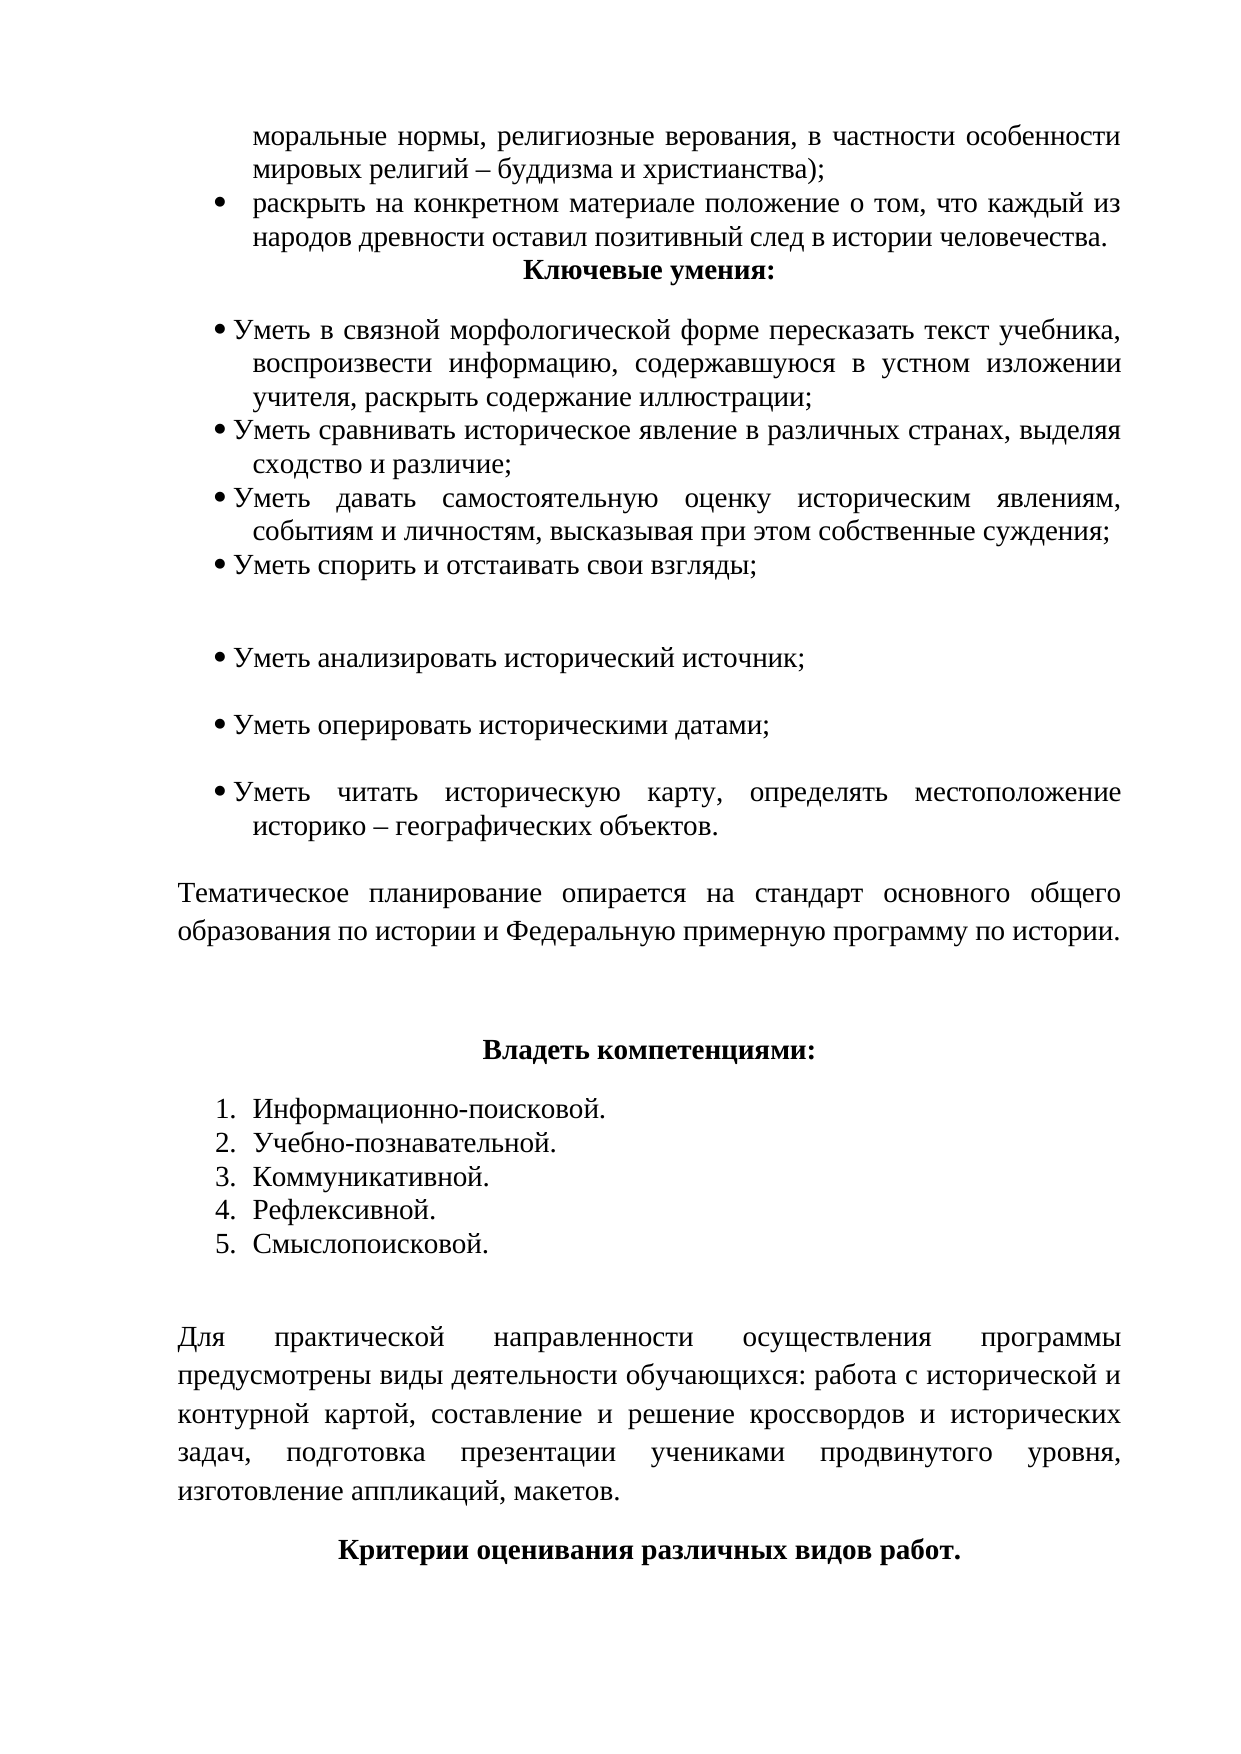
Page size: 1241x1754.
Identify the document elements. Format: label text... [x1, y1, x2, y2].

list раскрыть на конкретном материале положение о том, что каждый из народов древности оставил позитивный след в истории человечества. [215, 185, 1121, 252]
text Для практической направленности осуществления программы предусмотрены виды деятельности обучающихся: работа с исторической и контурной картой, составление и решение кроссвордов и исторических задач, подготовка презентации учениками продвинутого уровня, изготовление аппликаций, макетов. [177, 1319, 1122, 1506]
list Уметь сравнивать историческое явление в различных странах, выделяя сходство и различие; [215, 412, 1122, 480]
list Информационно-поисковой. [215, 1092, 1122, 1125]
list Коммуникативной. [215, 1159, 1122, 1192]
list Смыслопоисковой. [215, 1226, 1122, 1259]
text Критерии оценивания различных видов работ. [177, 1532, 1122, 1566]
list Учебно-познавательной. [215, 1125, 1122, 1159]
list Уметь читать историческую карту, определять местоположение историко – географических объектов. [215, 774, 1122, 841]
text Владеть компетенциями: [177, 1032, 1122, 1066]
list Уметь спорить и отстаивать свои взгляды; [215, 547, 1122, 581]
list Уметь давать самостоятельную оценку историческим явлениям, событиям и личностям, высказывая при этом собственные суждения; [215, 480, 1122, 547]
text Ключевые умения: [177, 252, 1122, 286]
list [215, 118, 1121, 185]
list Рефлексивной. [215, 1192, 1122, 1226]
list Уметь в связной морфологической форме пересказать текст учебника, воспроизвести информацию, содержавшуюся в устном изложении учителя, раскрыть содержание иллюстрации; [215, 312, 1122, 412]
list Уметь оперировать историческими датами; [215, 707, 1122, 741]
list Уметь анализировать исторический источник; [215, 640, 1122, 673]
text Тематическое планирование опирается на стандарт основного общего образования по истории и Федеральную примерную программу по истории. [177, 875, 1122, 947]
